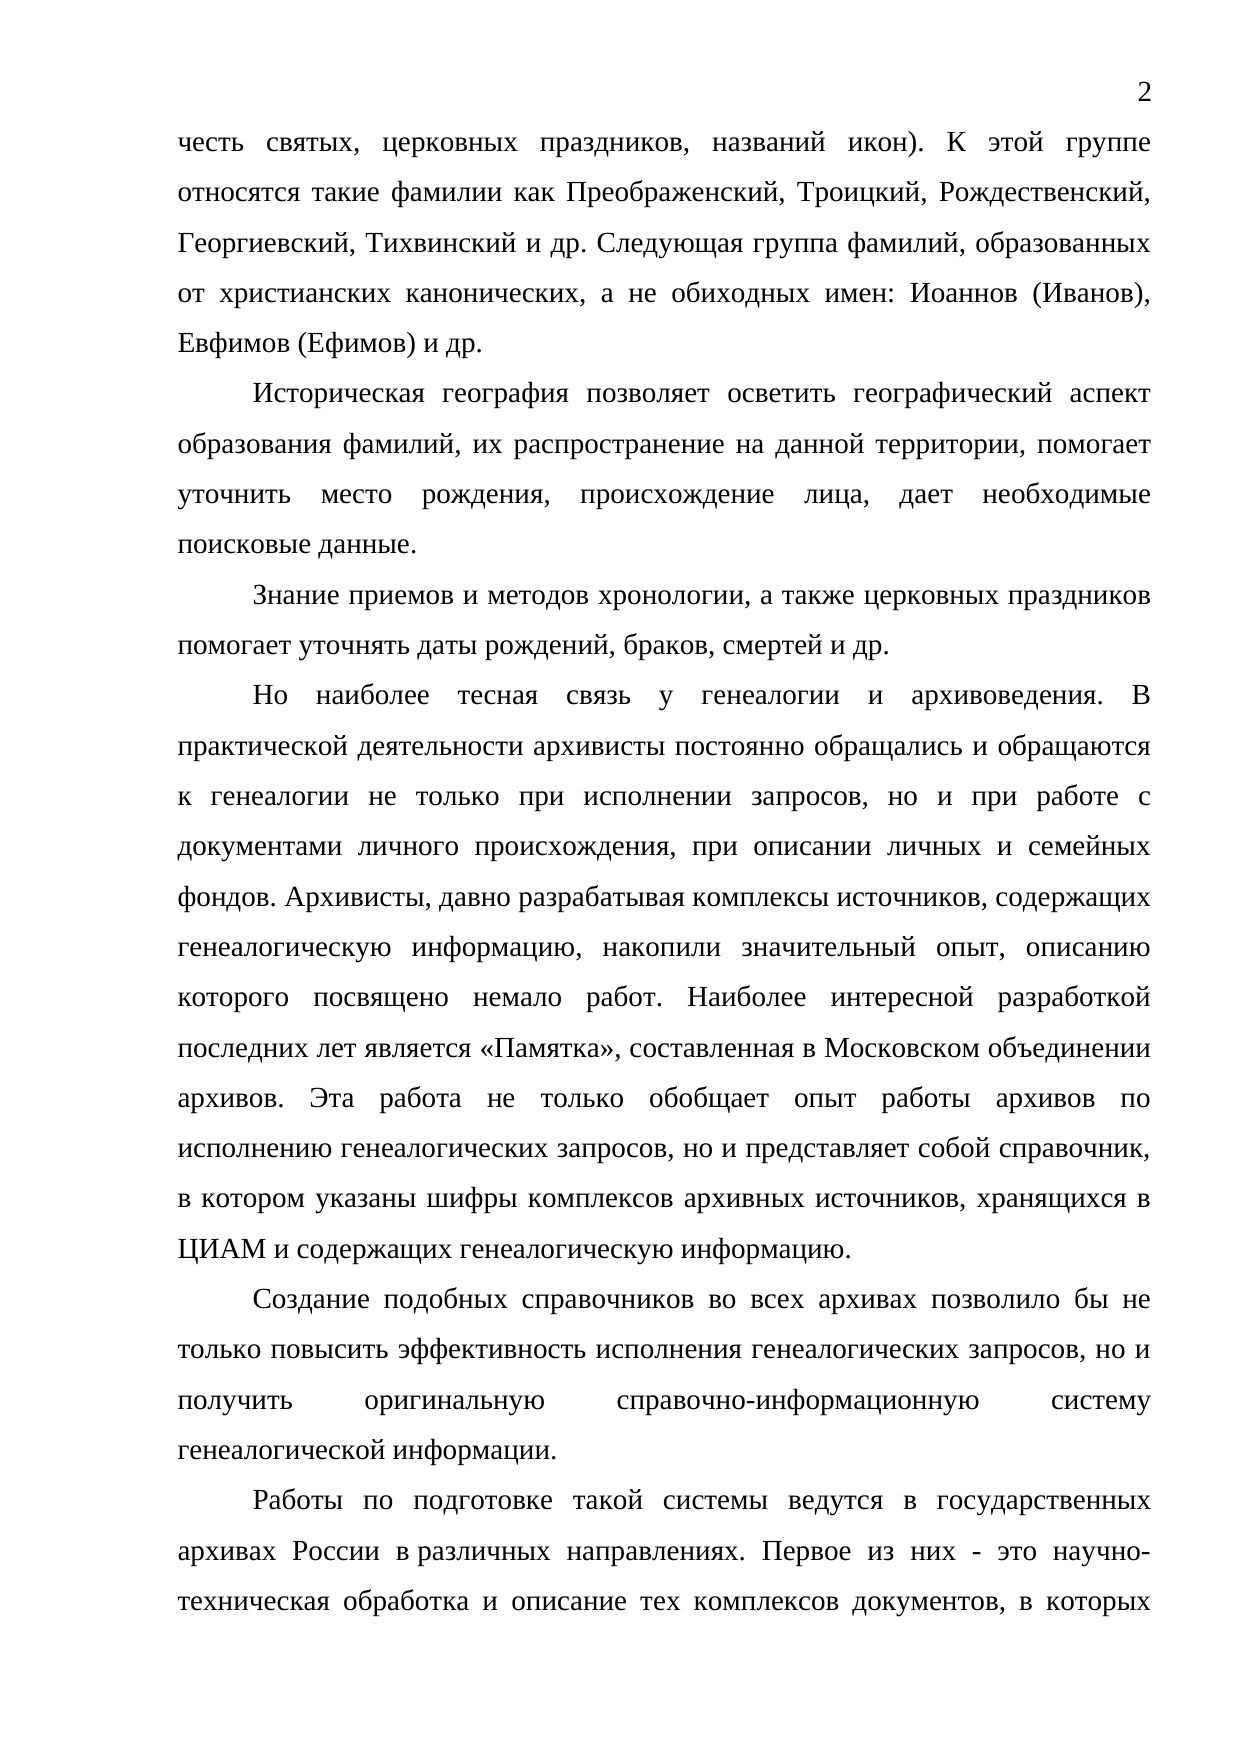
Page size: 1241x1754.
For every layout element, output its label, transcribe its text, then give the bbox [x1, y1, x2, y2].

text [177, 1482, 1152, 1617]
text Но наиболее тесная связь у генеалогии и архивоведения. В практической деятельности архивисты постоянно обращались и обращаются к генеалогии не только при исполнении запросов, но и при работе с документами личного происхождения, при описании личных и семейных фондов. Архивисты, давно разрабатывая комплексы источников, содержащих генеалогическую информацию, накопили значительный опыт, описанию которого посвящено немало работ. Наиболее интересной разработкой последних лет является «Памятка», составленная в Московском объединении архивов. Эта работа не только обобщает опыт работы архивов по исполнению генеалогических запросов, но и представляет собой справочник, в котором указаны шифры комплексов архивных источников, хранящихся в ЦИАМ и содержащих генеалогическую информацию. [177, 677, 1152, 1264]
text Историческая география позволяет осветить географический аспект образования фамилий, их распространение на данной территории, помогает уточнить место рождения, происхождение лица, дает необходимые поисковые данные. [177, 376, 1152, 560]
text Знание приемов и методов хронологии, а также церковных праздников помогает уточнять даты рождений, браков, смертей и др. [177, 577, 1152, 661]
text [177, 124, 1152, 359]
text Создание подобных справочников во всех архивах позволило бы не только повысить эффективность исполнения генеалогических запросов, но и получить оригинальную справочно-информационную систему генеалогической информации. [177, 1281, 1152, 1466]
